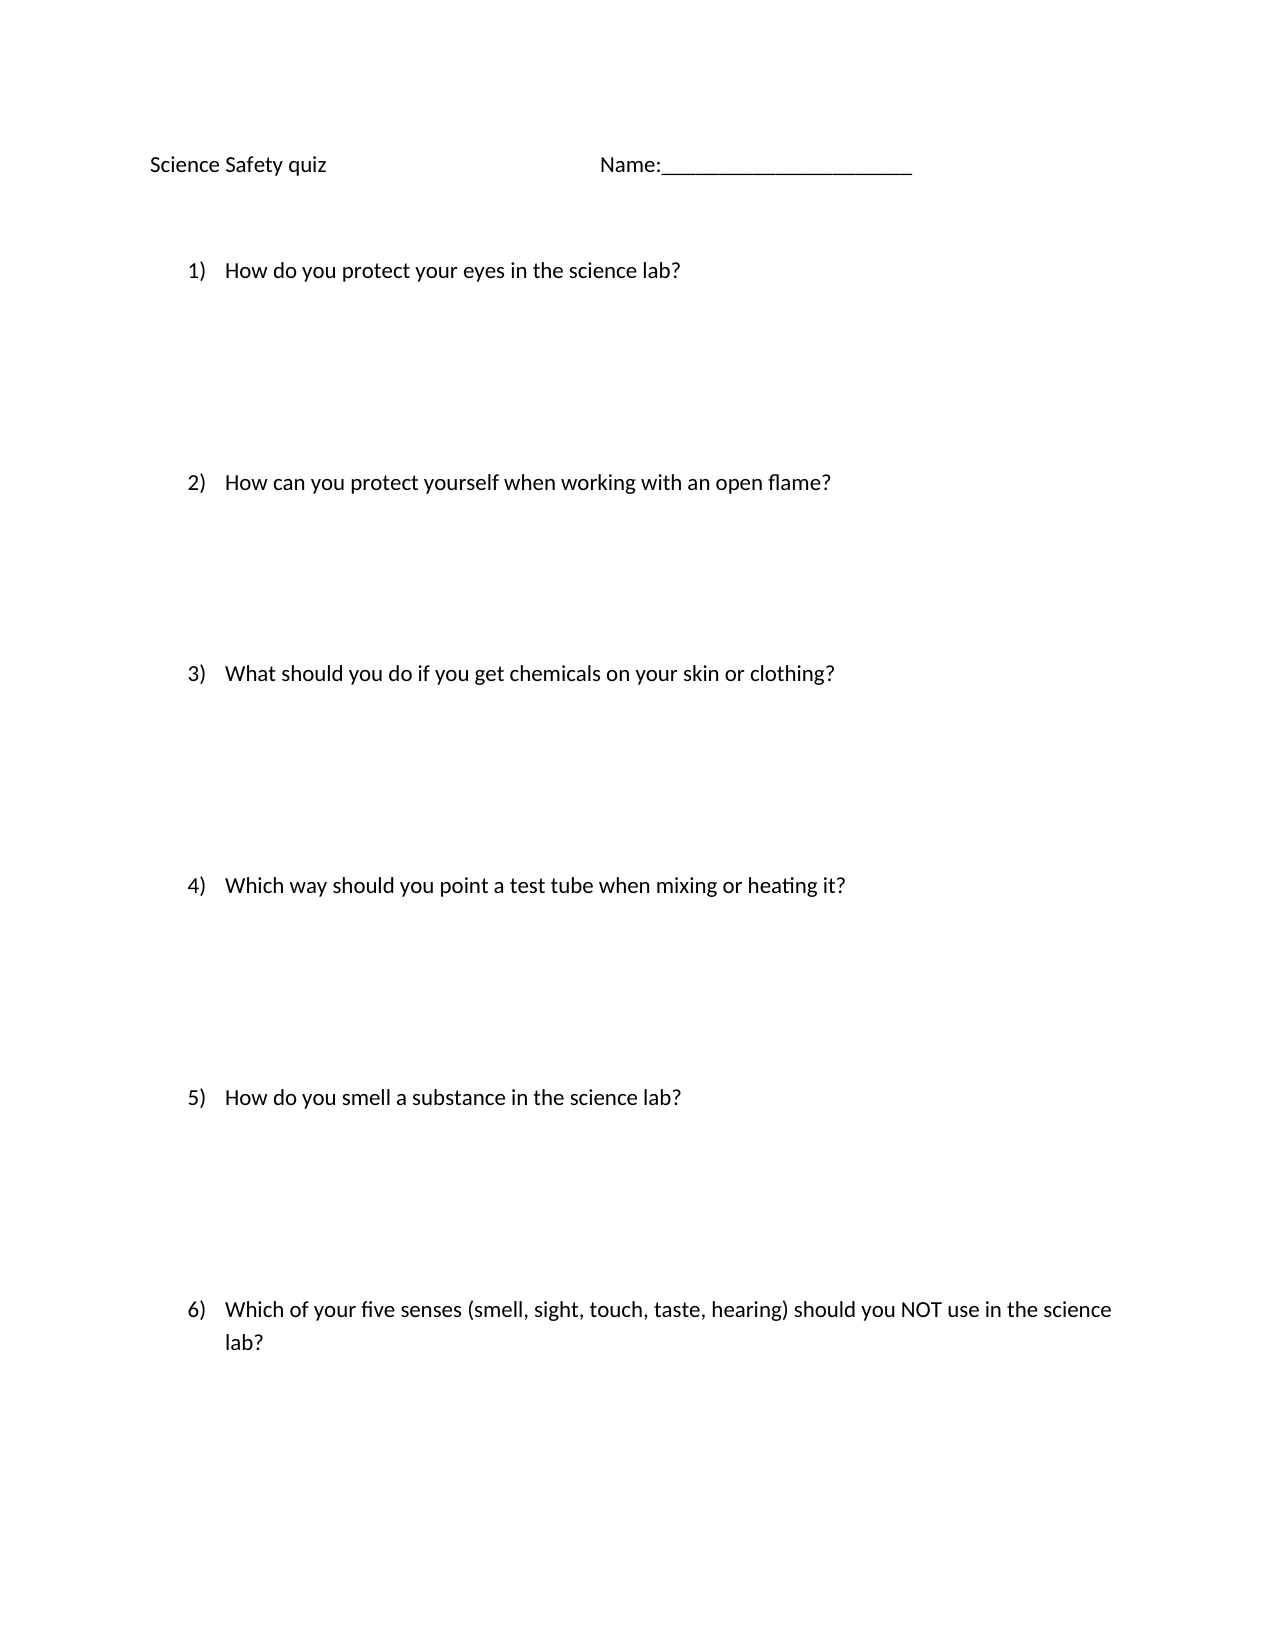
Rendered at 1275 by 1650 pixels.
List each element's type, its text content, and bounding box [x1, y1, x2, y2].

list What should you do if you get chemicals on your skin or clothing? [187, 659, 1125, 687]
list Which way should you point a test tube when mixing or heating it? [187, 871, 1125, 899]
list How do you protect your eyes in the science lab? [187, 256, 1125, 284]
text Science Safety quiz Name:______________________ [150, 150, 1125, 178]
list Which of your five senses (smell, sight, touch, taste, hearing) should you NOT use in the science lab? [187, 1296, 1125, 1356]
list How do you smell a substance in the science lab? [187, 1083, 1125, 1112]
list How can you protect yourself when working with an open flame? [187, 468, 1125, 496]
